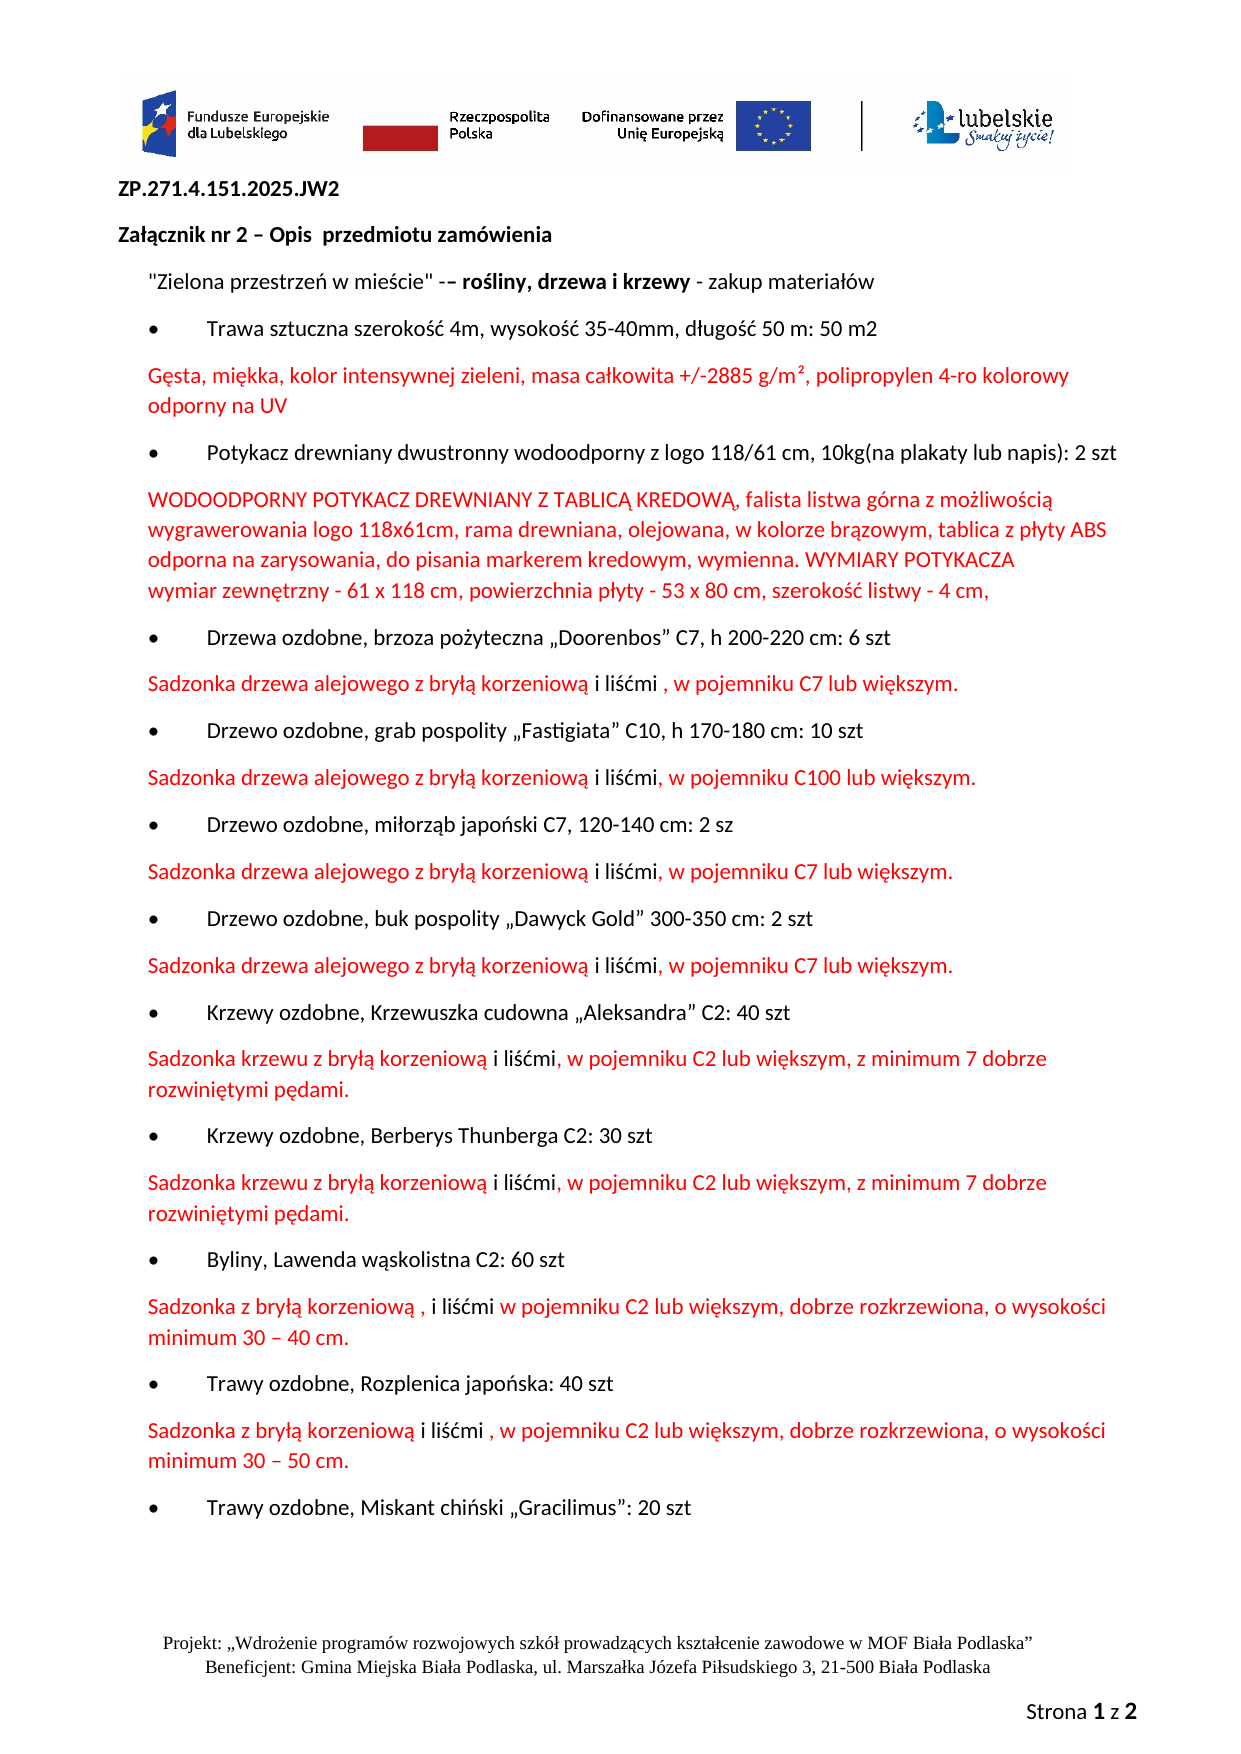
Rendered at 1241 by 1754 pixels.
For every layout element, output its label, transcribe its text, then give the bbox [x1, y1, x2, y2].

text • Trawa sztuczna szerokość 4m, wysokość 35-40mm, długość 50 m: 50 m2 [148, 314, 1137, 342]
picture [125, 73, 1071, 174]
text Sadzonka z bryłą korzeniową i liśćmi , w pojemniku C2 lub większym, dobrze rozkrzewiona, o wysokości minimum 30 – 50 cm. [148, 1416, 1137, 1474]
text • Potykacz drewniany dwustronny wodoodporny z logo 118/61 cm, 10kg(na plakaty lub napis): 2 szt [148, 438, 1137, 466]
text Sadzonka drzewa alejowego z bryłą korzeniową i liśćmi , w pojemniku C7 lub większym. [148, 669, 1137, 697]
text Załącznik nr 2 – Opis przedmiotu zamówienia [118, 221, 1137, 248]
text Sadzonka drzewa alejowego z bryłą korzeniową i liśćmi, w pojemniku C7 lub większym. [148, 951, 1137, 979]
text Sadzonka drzewa alejowego z bryłą korzeniową i liśćmi, w pojemniku C7 lub większym. [148, 857, 1137, 885]
text • Drzewo ozdobne, grab pospolity „Fastigiata” C10, h 170-180 cm: 10 szt [148, 716, 1137, 744]
text • Trawy ozdobne, Miskant chiński „Gracilimus”: 20 szt [148, 1493, 1137, 1521]
text • Krzewy ozdobne, Berberys Thunberga C2: 30 szt [148, 1122, 1137, 1149]
text • Drzewa ozdobne, brzoza pożyteczna „Doorenbos” C7, h 200-220 cm: 6 szt [148, 623, 1137, 651]
text • Krzewy ozdobne, Krzewuszka cudowna „Aleksandra” C2: 40 szt [148, 998, 1137, 1026]
text • Byliny, Lawenda wąskolistna C2: 60 szt [148, 1246, 1137, 1273]
text Sadzonka krzewu z bryłą korzeniową i liśćmi, w pojemniku C2 lub większym, z minimum 7 dobrze rozwiniętymi pędami. [148, 1044, 1137, 1103]
text • Drzewo ozdobne, buk pospolity „Dawyck Gold” 300-350 cm: 2 szt [148, 904, 1137, 932]
text • Trawy ozdobne, Rozplenica japońska: 40 szt [148, 1369, 1137, 1397]
text Sadzonka z bryłą korzeniową , i liśćmi w pojemniku C2 lub większym, dobrze rozkrzewiona, o wysokości minimum 30 – 40 cm. [148, 1292, 1137, 1351]
text wymiar zewnętrzny - 61 x 118 cm, powierzchnia płyty - 53 x 80 cm, szerokość listwy - 4 cm, [148, 576, 1137, 604]
text Gęsta, miękka, kolor intensywnej zieleni, masa całkowita +/-2885 g/m², polipropylen 4-ro kolorowy odporny na UV [148, 361, 1137, 419]
text Sadzonka drzewa alejowego z bryłą korzeniową i liśćmi, w pojemniku C100 lub większym. [148, 763, 1137, 791]
text ZP.271.4.151.2025.JW2 [118, 174, 1137, 202]
text "Zielona przestrzeń w mieście" -– rośliny, drzewa i krzewy - zakup materiałów [148, 267, 1137, 295]
text WODOODPORNY POTYKACZ DREWNIANY Z TABLICĄ KREDOWĄ, falista listwa górna z możliwością wygrawerowania logo 118x61cm, rama drewniana, olejowana, w kolorze brązowym, tablica z płyty ABS odporna na zarysowania, do pisania markerem kredowym, wymienna. WYMIARY POTYKACZA [148, 485, 1137, 573]
text • Drzewo ozdobne, miłorząb japoński C7, 120-140 cm: 2 sz [148, 810, 1137, 838]
text Sadzonka krzewu z bryłą korzeniową i liśćmi, w pojemniku C2 lub większym, z minimum 7 dobrze rozwiniętymi pędami. [148, 1168, 1137, 1227]
